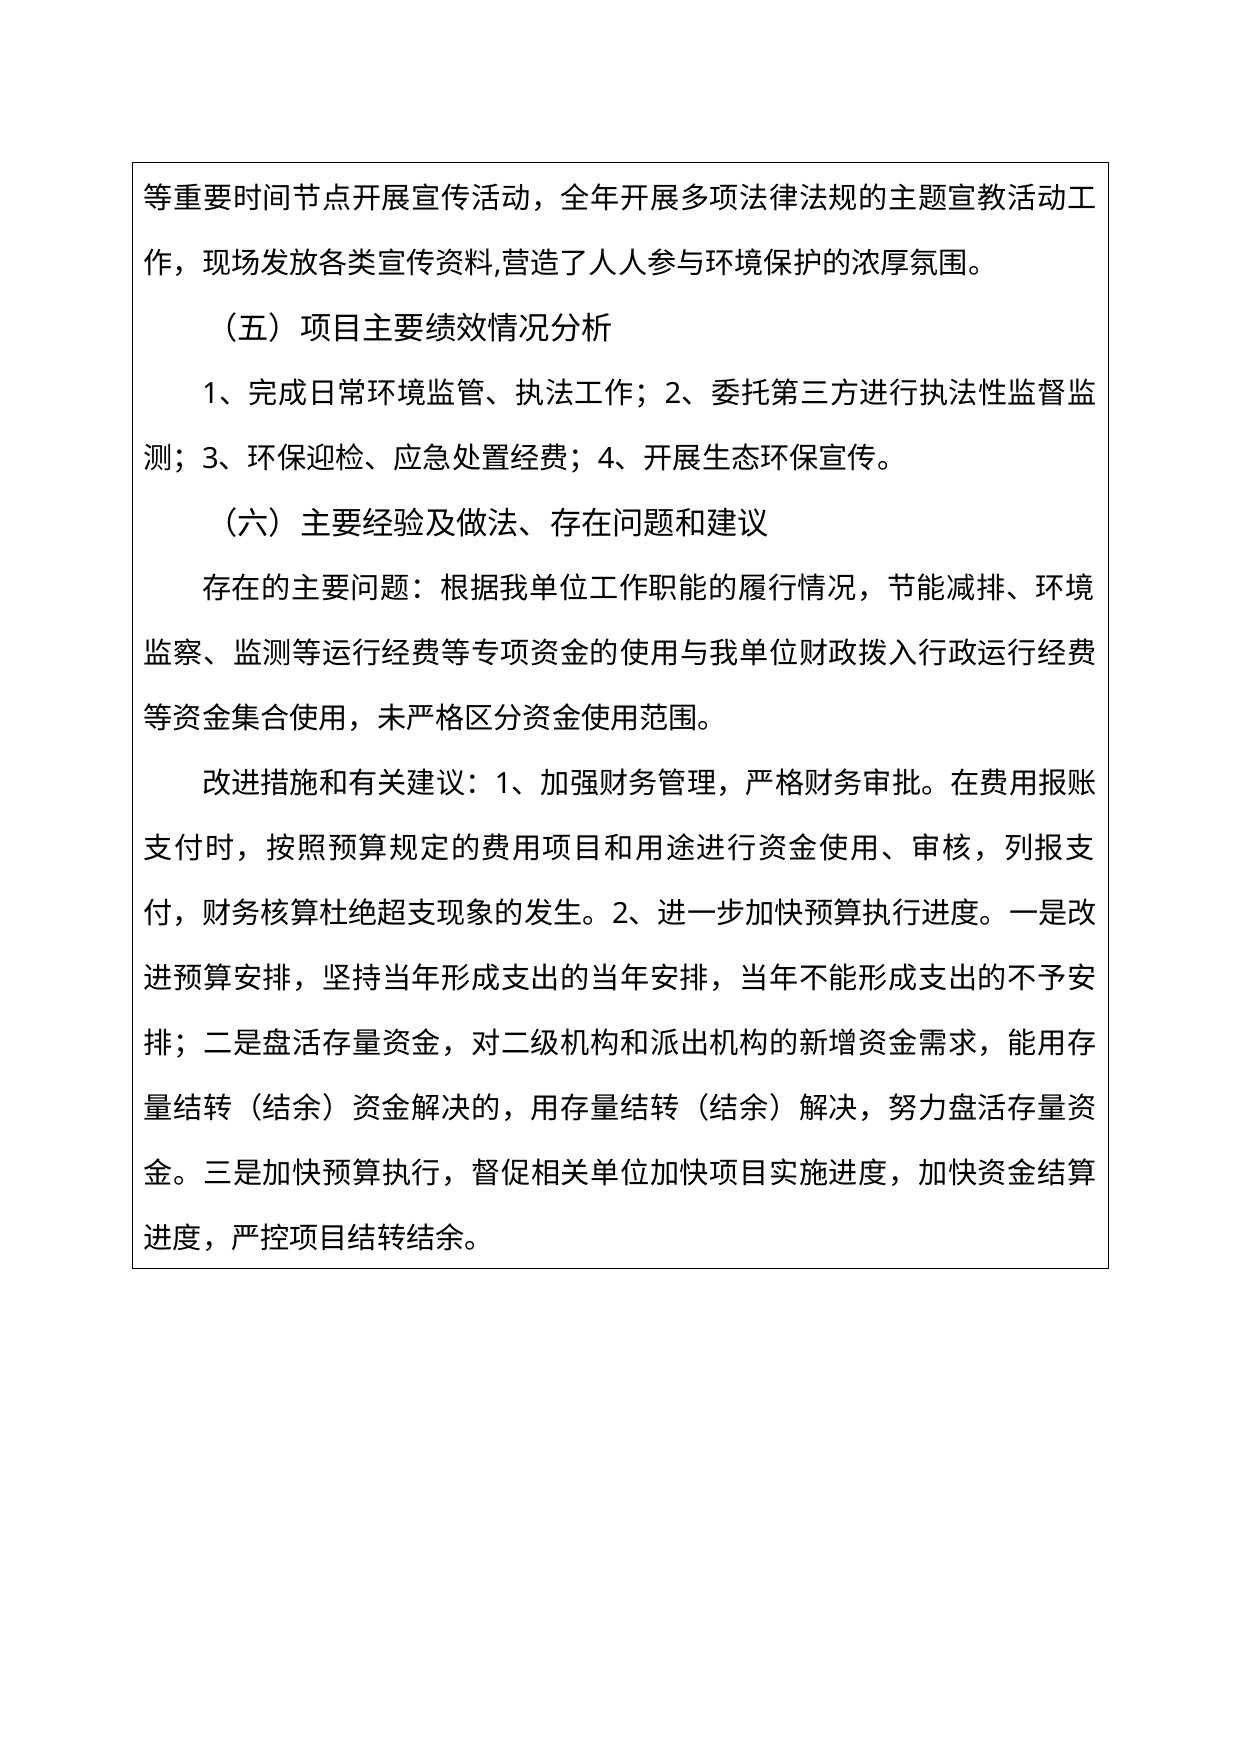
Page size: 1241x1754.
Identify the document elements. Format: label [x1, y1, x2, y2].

table_header [133, 163, 1108, 1268]
